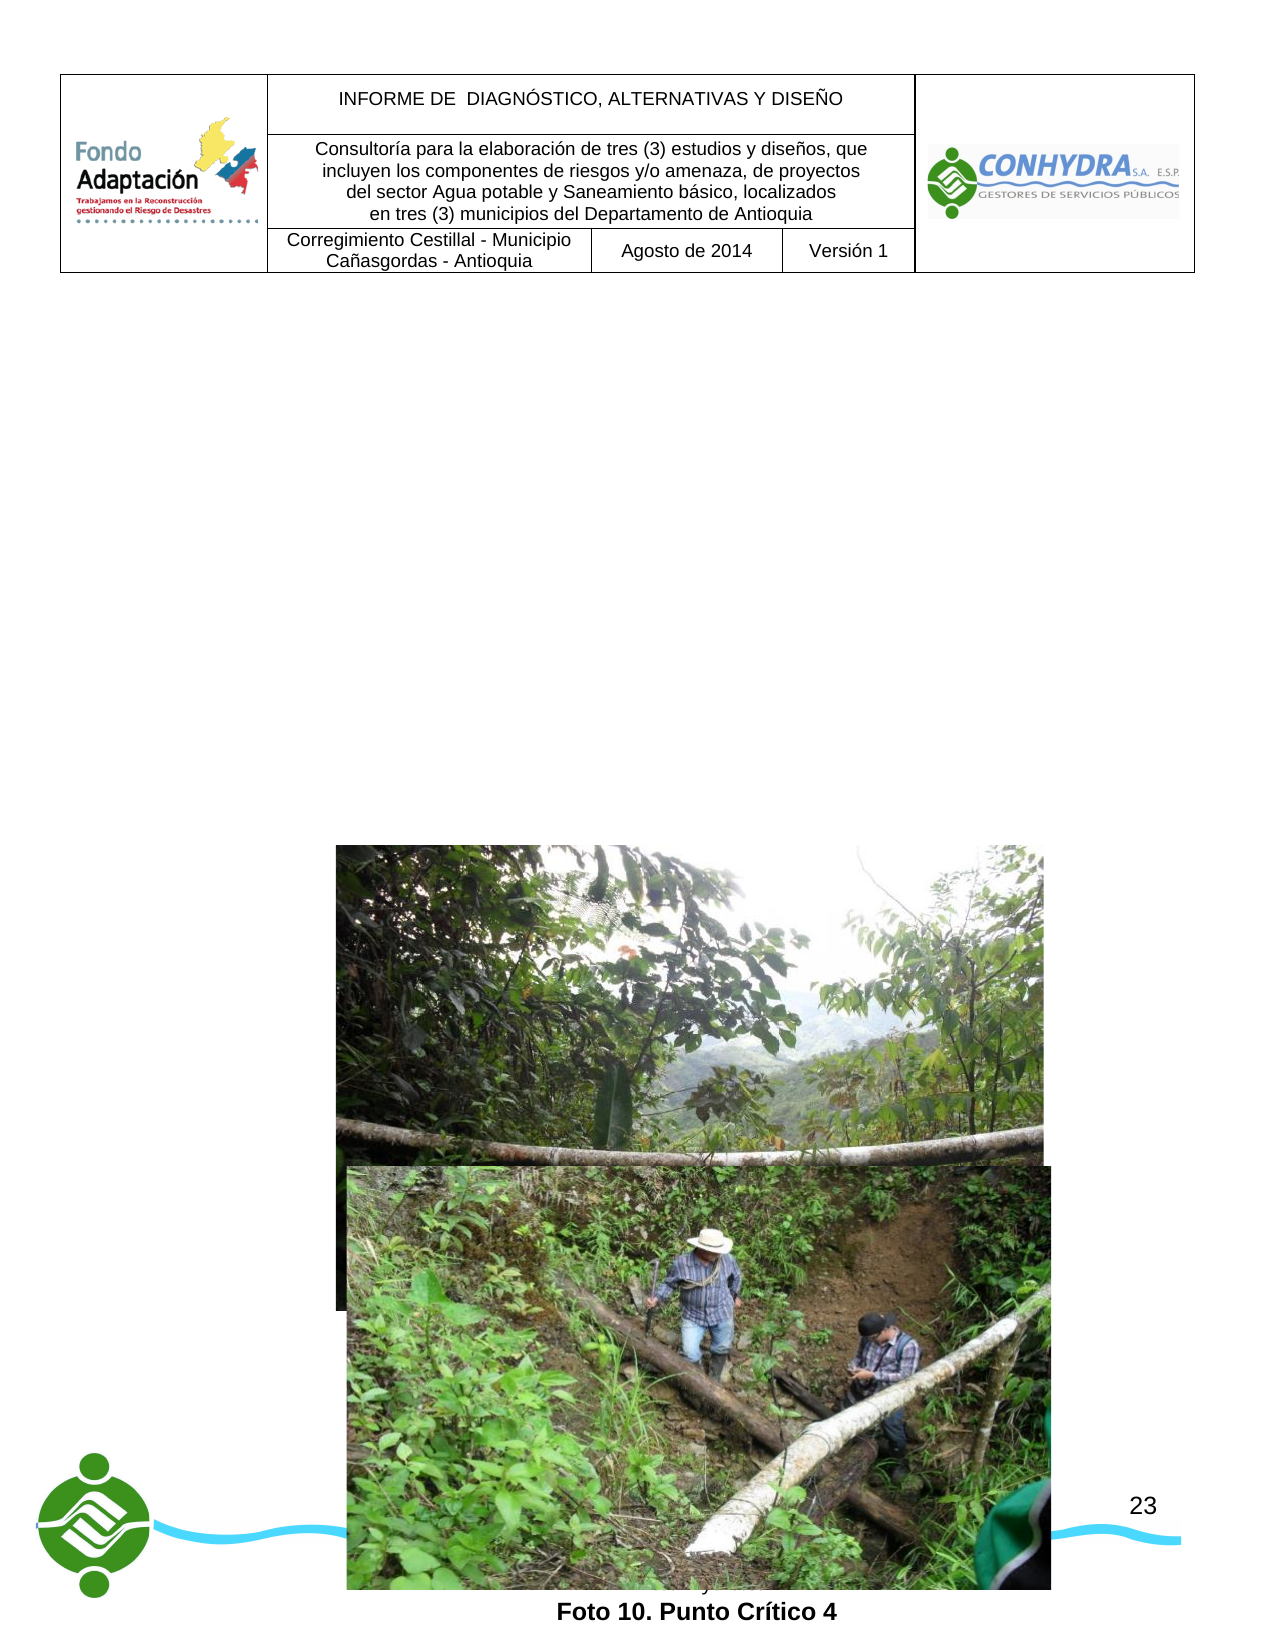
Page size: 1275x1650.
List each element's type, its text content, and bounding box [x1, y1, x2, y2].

table_cell Foto 10. Punto Crítico 4 [335, 1597, 1058, 1650]
picture [76, 111, 259, 224]
picture [927, 144, 1179, 219]
picture [153, 1519, 335, 1546]
picture [35, 1447, 150, 1598]
table_header [338, 836, 1055, 1155]
picture [335, 845, 1044, 1155]
table_header [335, 1155, 1058, 1597]
picture [346, 1166, 1052, 1590]
picture [1058, 1519, 1182, 1546]
